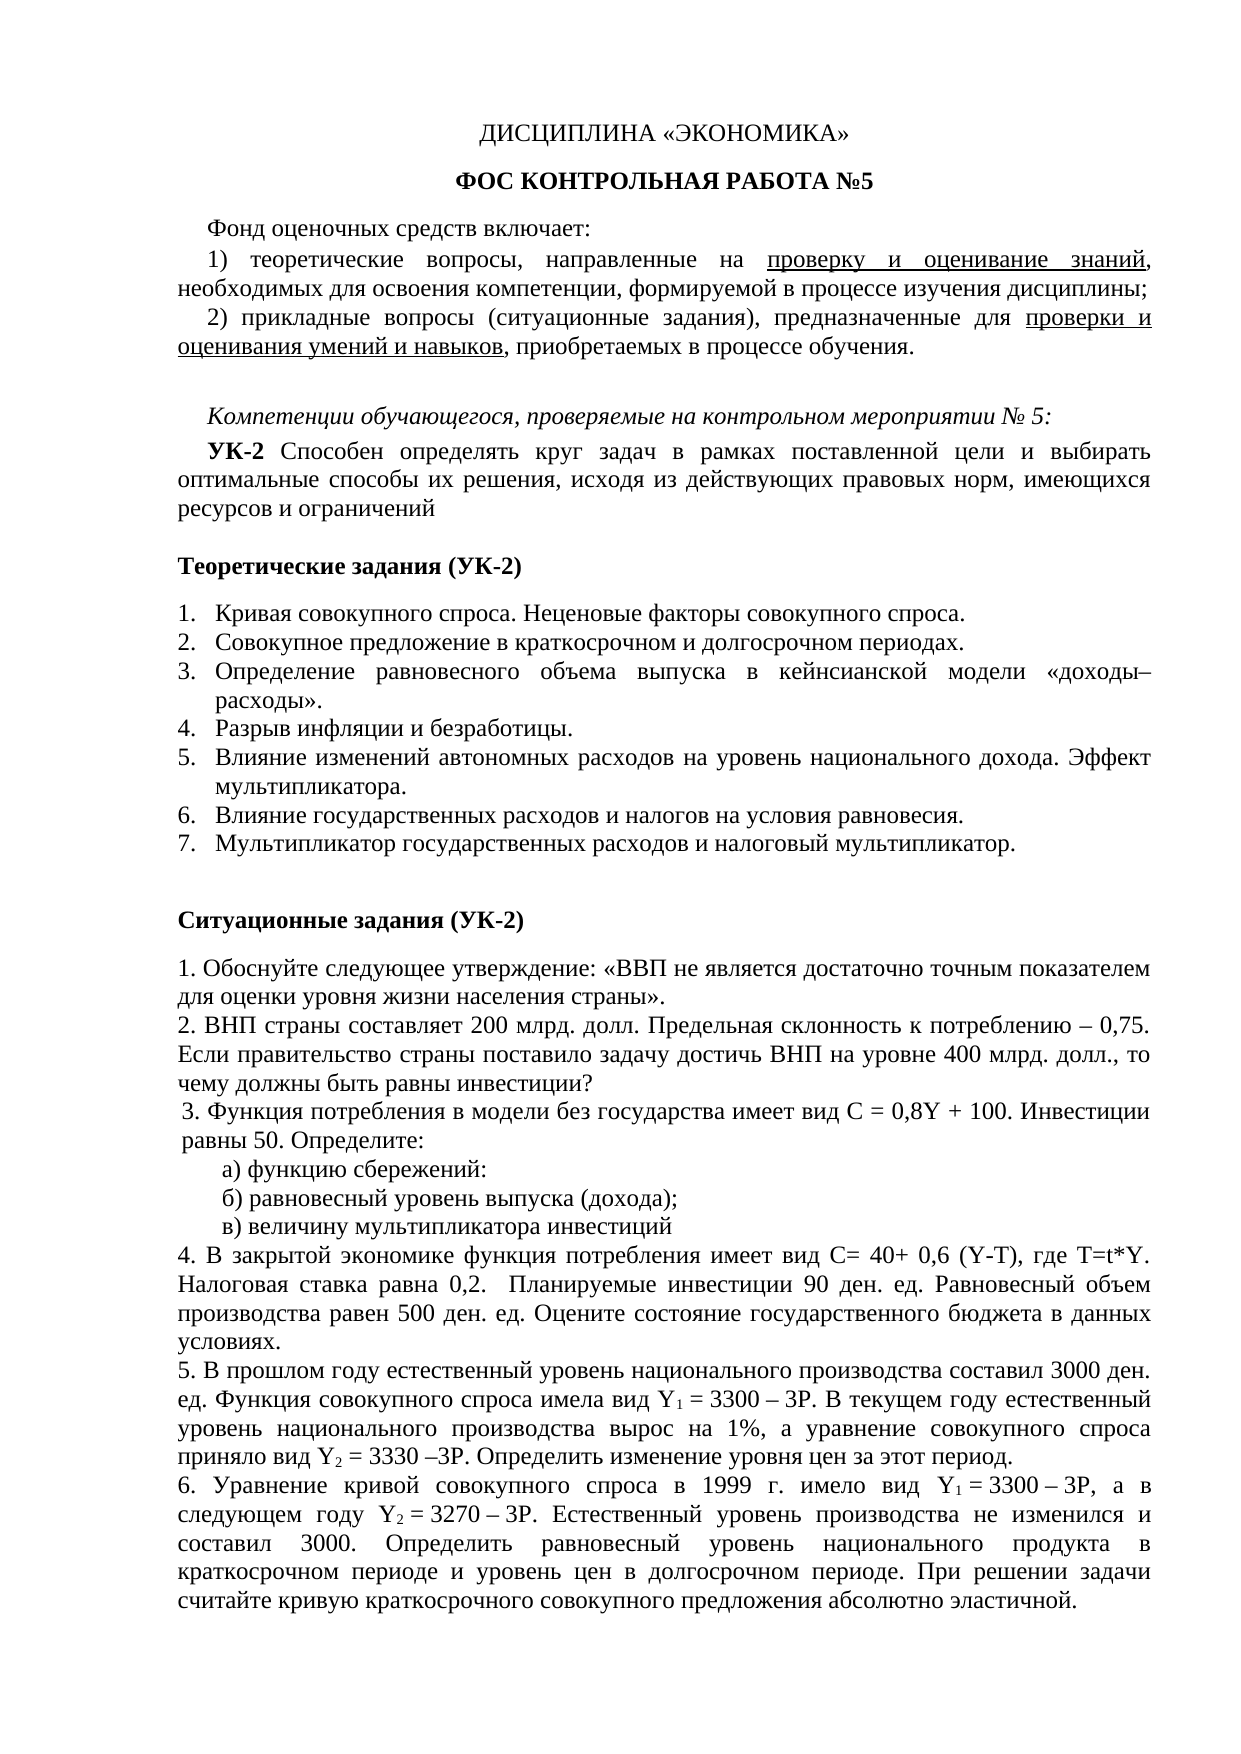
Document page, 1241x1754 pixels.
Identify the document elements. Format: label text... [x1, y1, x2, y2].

text б) равновесный уровень выпуска (дохода); [221, 1183, 1152, 1211]
list Кривая совокупного спроса. Неценовые факторы совокупного спроса. [177, 598, 1152, 627]
text ФОС КОНТРОЛЬНАЯ РАБОТА №5 [177, 166, 1152, 194]
text 4. В закрытой экономике функция потребления имеет вид С= 40+ 0,6 (Y-Т), где Т=t*Y. Налоговая ставка равна 0,2. Планируемые инвестиции 90 ден. ед. Равновесный объем производства равен 500 ден. ед. Оцените состояние государственного бюджета в данных условиях. [177, 1240, 1152, 1355]
text 6. Уравнение кривой совокупного спроса в 1999 г. имело вид y1 = 3300 – 3р, а в следующем году Y2 = 3270 – 3Р. Естественный уровень производства не изменился и составил 3000. Определить равновесный уровень национального продукта в краткосрочном периоде и уровень цен в долгосрочном периоде. При решении задачи считайте кривую краткосрочного совокупного предложения абсолютно эластичной. [177, 1470, 1152, 1614]
text УК-2 Способен определять круг задач в рамках поставленной цели и выбирать оптимальные способы их решения, исходя из действующих правовых норм, имеющихся ресурсов и ограничений [177, 436, 1152, 522]
list Влияние государственных расходов и налогов на условия равновесия. [177, 800, 1152, 828]
list Совокупное предложение в краткосрочном и долгосрочном периодах. [177, 627, 1152, 656]
list Разрыв инфляции и безработицы. [177, 713, 1152, 742]
text в) величину мультипликатора инвестиций [221, 1211, 1152, 1240]
text 2) прикладные вопросы (ситуационные задания), предназначенные для проверки и оценивания умений и навыков, приобретаемых в процессе обучения. [177, 302, 1152, 359]
text 1. Обоснуйте следующее утверждение: «ВВП не является достаточно точным показателем для оценки уровня жизни населения страны». [177, 953, 1152, 1010]
text Фонд оценочных средств включает: [177, 213, 1152, 242]
text ДИСЦИПЛИНА «ЭКОНОМИКА» [177, 118, 1152, 147]
text 2. ВНП страны составляет 200 млрд. долл. Предельная склонность к потреблению – 0,75. Если правительство страны поставило задачу достичь ВНП на уровне 400 млрд. долл., то чему должны быть равны инвестиции? [177, 1010, 1152, 1096]
text Компетенции обучающегося, проверяемые на контрольном мероприятии № 5: [177, 401, 1152, 429]
text Ситуационные задания (УК-2) [177, 905, 1152, 934]
list Мультипликатор государственных расходов и налоговый мультипликатор. [177, 828, 1152, 857]
list Влияние изменений автономных расходов на уровень национального дохода. Эффект мультипликатора. [177, 742, 1152, 800]
text 3. Функция потребления в модели без государства имеет вид C = 0,8Y + 100. Инвестиции равны 50. Определите: [181, 1096, 1152, 1154]
text а) функцию сбережений: [221, 1154, 1152, 1183]
text 5. В прошлом году естественный уровень национального производства составил 3000 ден. ед. Функция совокупного спроса имела вид Y1 = 3300 – 3Р. В текущем году естественный уровень национального производства вырос на 1%, а уравнение совокупного спроса приняло вид y2 = 3330 –3р. Определить изменение уровня цен за этот период. [177, 1355, 1152, 1470]
text Теоретические задания (УК-2) [177, 551, 1152, 579]
list Определение равновесного объема выпуска в кейнсианской модели «доходы–расходы». [177, 656, 1152, 713]
text 1) теоретические вопросы, направленные на проверку и оценивание знаний, необходимых для освоения компетенции, формируемой в процессе изучения дисциплины; [177, 244, 1152, 302]
